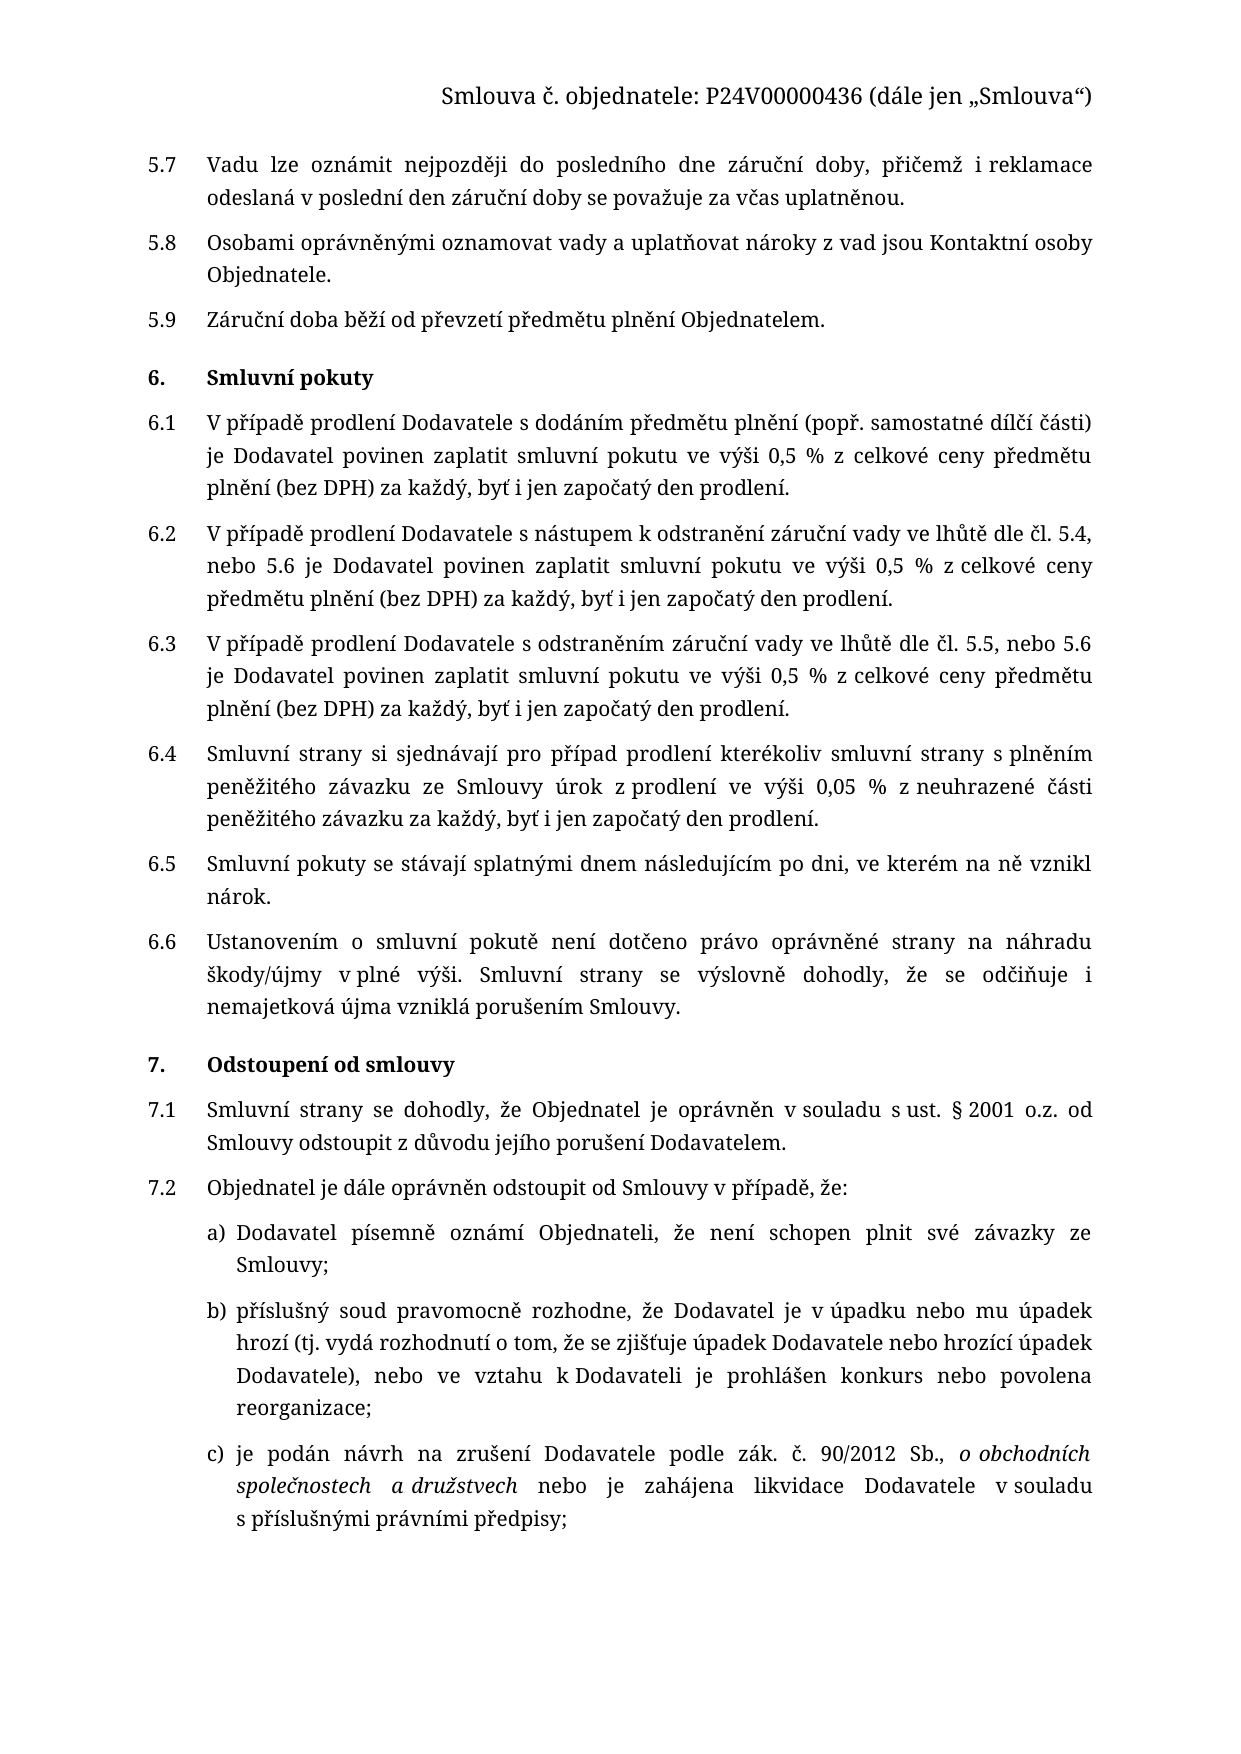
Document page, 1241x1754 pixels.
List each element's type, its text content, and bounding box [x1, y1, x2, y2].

list příslušný soud pravomocně rozhodne, že Dodavatel je v úpadku nebo mu úpadek hrozí (tj. vydá rozhodnutí o tom, že se zjišťuje úpadek Dodavatele nebo hrozící úpadek Dodavatele), nebo ve vztahu k Dodavateli je prohlášen konkurs nebo povolena reorganizace; [207, 1296, 1093, 1422]
list Osobami oprávněnými oznamovat vady a uplatňovat nároky z vad jsou Kontaktní osoby Objednatele. [148, 228, 1093, 289]
list Smluvní pokuty se stávají splatnými dnem následujícím po dni, ve kterém na ně vznikl nárok. [148, 849, 1093, 911]
list V případě prodlení Dodavatele s dodáním předmětu plnění (popř. samostatné dílčí části) je Dodavatel povinen zaplatit smluvní pokutu ve výši 0,5 % z celkové ceny předmětu plnění (bez DPH) za každý, byť i jen započatý den prodlení. [148, 408, 1093, 502]
list V případě prodlení Dodavatele s nástupem k odstranění záruční vady ve lhůtě dle čl. 5.4, nebo 5.6 je Dodavatel povinen zaplatit smluvní pokutu ve výši 0,5 % z celkové ceny předmětu plnění (bez DPH) za každý, byť i jen započatý den prodlení. [148, 519, 1093, 612]
list Objednatel je dále oprávněn odstoupit od Smlouvy v případě, že: [148, 1173, 1093, 1201]
list Odstoupení od smlouvy [148, 1050, 1093, 1078]
list Záruční doba běží od převzetí předmětu plnění Objednatelem. [148, 306, 1093, 334]
list je podán návrh na zrušení Dodavatele podle zák. č. 90/2012 Sb., o obchodních společnostech a družstvech nebo je zahájena likvidace Dodavatele v souladu s příslušnými právními předpisy; [207, 1439, 1093, 1532]
list Smluvní pokuty [148, 363, 1093, 392]
list Ustanovením o smluvní pokutě není dotčeno právo oprávněné strany na náhradu škody/újmy v plné výši. Smluvní strany se výslovně dohodly, že se odčiňuje i nemajetková újma vzniklá porušením Smlouvy. [148, 927, 1093, 1021]
list V případě prodlení Dodavatele s odstraněním záruční vady ve lhůtě dle čl. 5.5, nebo 5.6 je Dodavatel povinen zaplatit smluvní pokutu ve výši 0,5 % z celkové ceny předmětu plnění (bez DPH) za každý, byť i jen započatý den prodlení. [148, 629, 1093, 723]
list Smluvní strany si sjednávají pro případ prodlení kterékoliv smluvní strany s plněním peněžitého závazku ze Smlouvy úrok z prodlení ve výši 0,05 % z neuhrazené části peněžitého závazku za každý, byť i jen započatý den prodlení. [148, 739, 1093, 833]
list Smluvní strany se dohodly, že Objednatel je oprávněn v souladu s ust. § 2001 o.z. od Smlouvy odstoupit z důvodu jejího porušení Dodavatelem. [148, 1095, 1093, 1156]
list Vadu lze oznámit nejpozději do posledního dne záruční doby, přičemž i reklamace odeslaná v poslední den záruční doby se považuje za včas uplatněnou. [148, 150, 1093, 211]
list Dodavatel písemně oznámí Objednateli, že není schopen plnit své závazky ze Smlouvy; [207, 1218, 1093, 1279]
